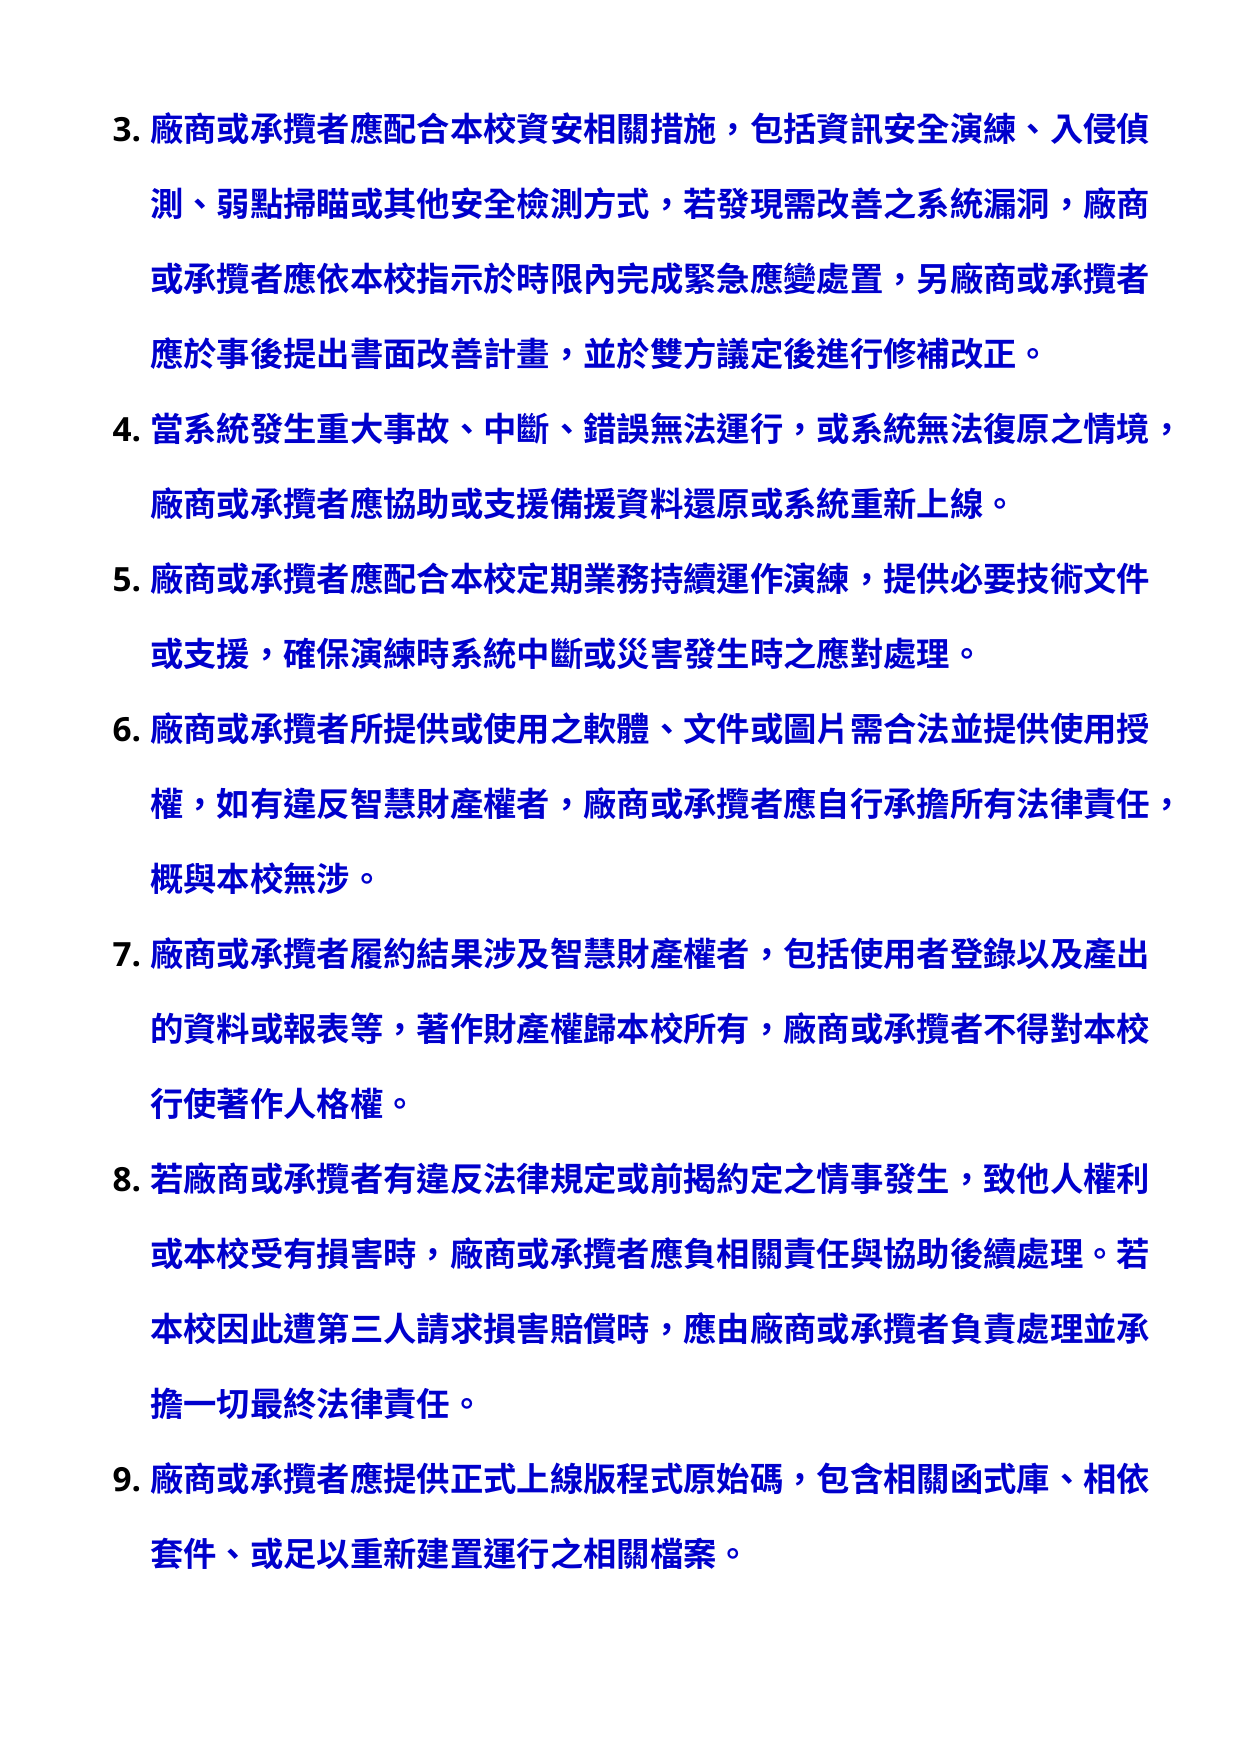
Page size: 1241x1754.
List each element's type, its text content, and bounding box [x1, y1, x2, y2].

list 若廠商或承攬者有違反法律規定或前揭約定之情事發生，致他人權利或本校受有損害時，廠商或承攬者應負相關責任與協助後續處理。若本校因此遭第三人請求損害賠償時，應由廠商或承攬者負責處理並承擔一切最終法律責任。 [112, 1139, 1165, 1439]
list 廠商或承攬者應配合本校資安相關措施，包括資訊安全演練、入侵偵測、弱點掃瞄或其他安全檢測方式，若發現需改善之系統漏洞，廠商或承攬者應依本校指示於時限內完成緊急應變處置，另廠商或承攬者應於事後提出書面改善計畫，並於雙方議定後進行修補改正。 [112, 89, 1165, 389]
list 當系統發生重大事故、中斷、錯誤無法運行，或系統無法復原之情境，廠商或承攬者應協助或支援備援資料還原或系統重新上線。 [112, 389, 1165, 539]
list 廠商或承攬者履約結果涉及智慧財產權者，包括使用者登錄以及產出的資料或報表等，著作財產權歸本校所有，廠商或承攬者不得對本校行使著作人格權。 [112, 914, 1165, 1139]
list 廠商或承攬者所提供或使用之軟體、文件或圖片需合法並提供使用授權，如有違反智慧財產權者，廠商或承攬者應自行承擔所有法律責任，概與本校無涉。 [112, 689, 1165, 914]
list 廠商或承攬者應配合本校定期業務持續運作演練，提供必要技術文件或支援，確保演練時系統中斷或災害發生時之應對處理。 [112, 539, 1165, 689]
list 廠商或承攬者應提供正式上線版程式原始碼，包含相關函式庫、相依套件、或足以重新建置運行之相關檔案。 [112, 1439, 1165, 1589]
